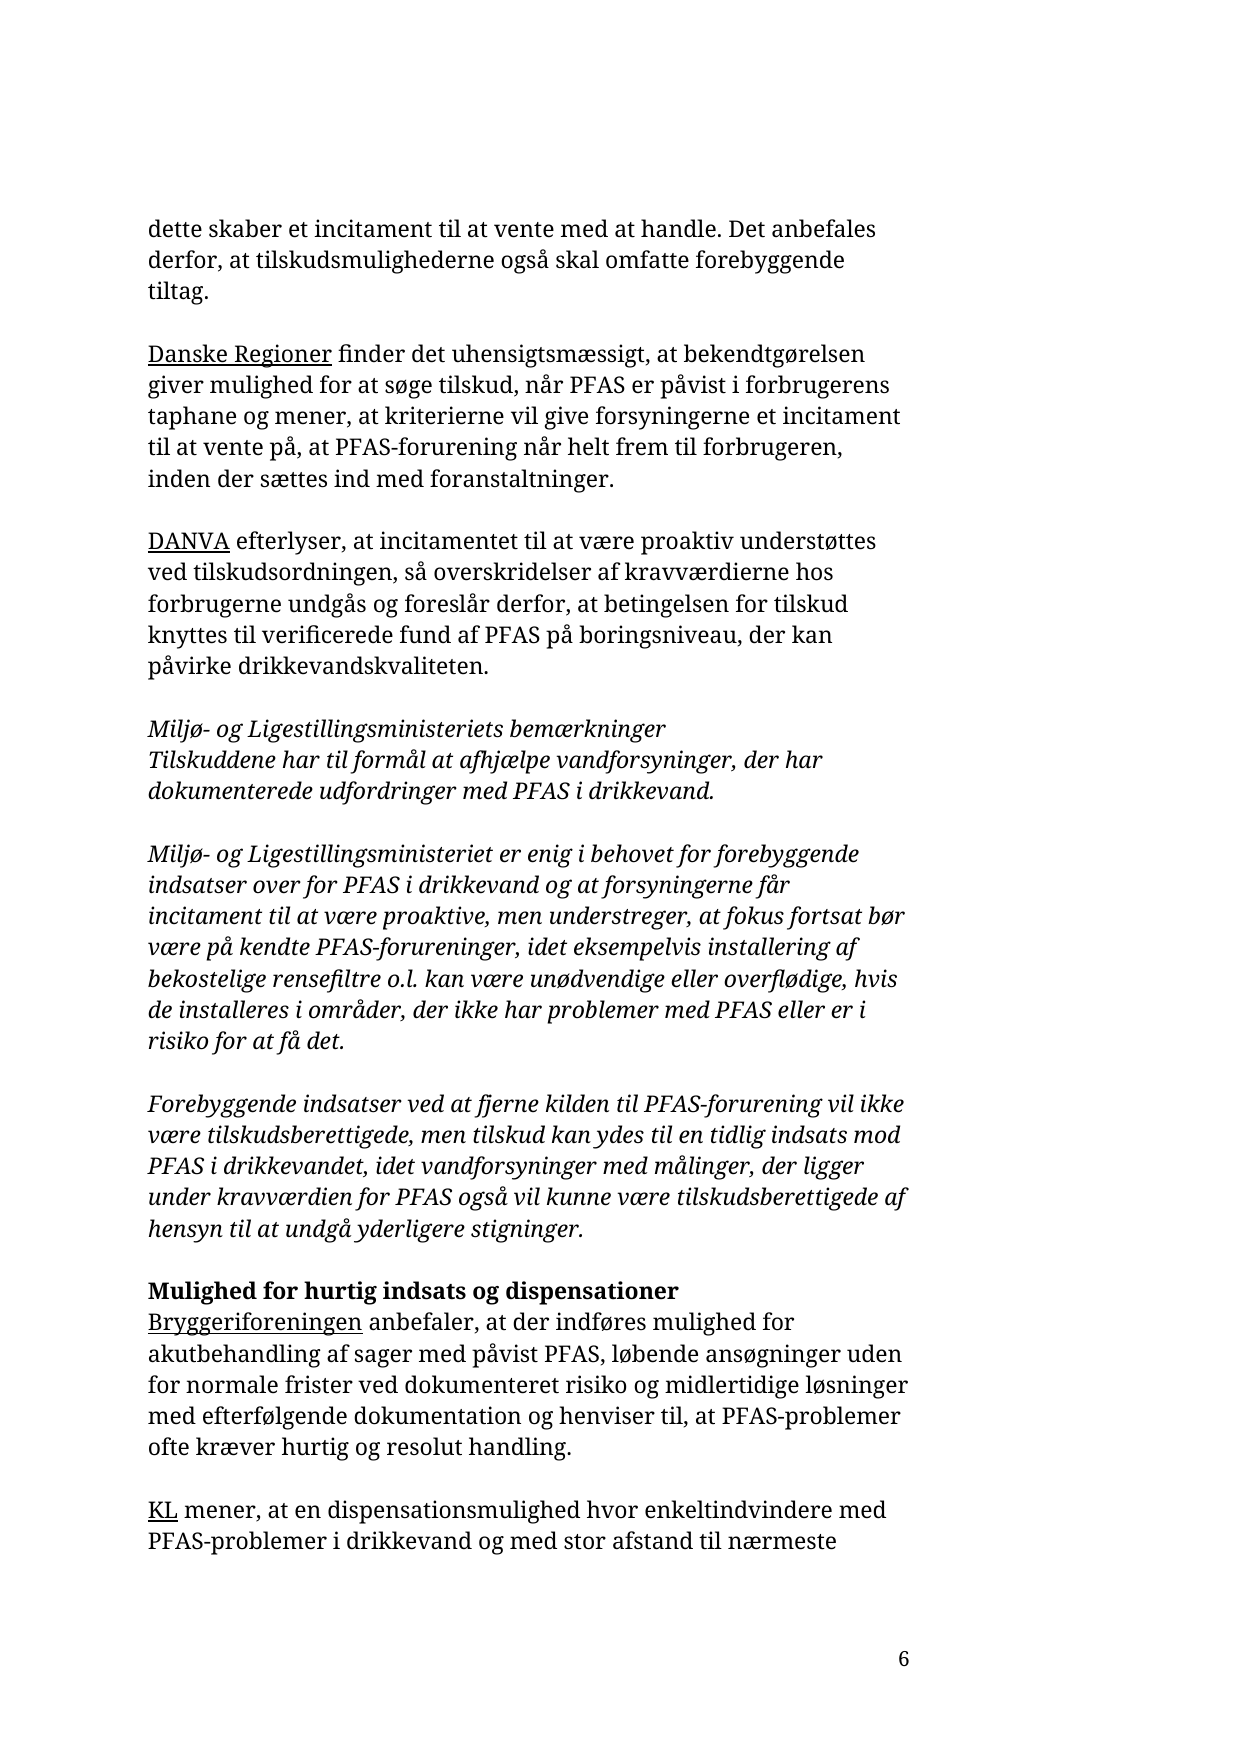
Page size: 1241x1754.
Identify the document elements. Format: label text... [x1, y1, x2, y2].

text Forebyggende indsatser ved at fjerne kilden til PFAS-forurening vil ikke være tilskudsberettigede, men tilskud kan ydes til en tidlig indsats mod PFAS i drikkevandet, idet vandforsyninger med målinger, der ligger under kravværdien for PFAS også vil kunne være tilskudsberettigede af hensyn til at undgå yderligere stigninger. [148, 1088, 909, 1244]
text DANVA efterlyser, at incitamentet til at være proaktiv understøttes ved tilskudsordningen, så overskridelser af kravværdierne hos forbrugerne undgås og foreslår derfor, at betingelsen for tilskud knyttes til verificerede fund af PFAS på boringsniveau, der kan påvirke drikkevandskvaliteten. [148, 525, 909, 681]
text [148, 213, 909, 306]
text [148, 1494, 909, 1556]
text Tilskuddene har til formål at afhjælpe vandforsyninger, der har dokumenterede udfordringer med PFAS i drikkevand. [148, 744, 909, 806]
text Miljø- og Ligestillingsministeriet er enig i behovet for forebyggende indsatser over for PFAS i drikkevand og at forsyningerne får incitament til at være proaktive, men understreger, at fokus fortsat bør være på kendte PFAS-forureninger, idet eksempelvis installering af bekostelige rensefiltre o.l. kan være unødvendige eller overflødige, hvis de installeres i områder, der ikke har problemer med PFAS eller er i risiko for at få det. [148, 838, 909, 1056]
text Miljø- og Ligestillingsministeriets bemærkninger [148, 713, 909, 744]
text Mulighed for hurtig indsats og dispensationer [148, 1275, 909, 1306]
text Bryggeriforeningen anbefaler, at der indføres mulighed for akutbehandling af sager med påvist PFAS, løbende ansøgninger uden for normale frister ved dokumenteret risiko og midlertidige løsninger med efterfølgende dokumentation og henviser til, at PFAS-problemer ofte kræver hurtig og resolut handling. [148, 1306, 909, 1463]
text Danske Regioner finder det uhensigtsmæssigt, at bekendtgørelsen giver mulighed for at søge tilskud, når PFAS er påvist i forbrugerens taphane og mener, at kriterierne vil give forsyningerne et incitament til at vente på, at PFAS-forurening når helt frem til forbrugeren, inden der sættes ind med foranstaltninger. [148, 338, 909, 494]
